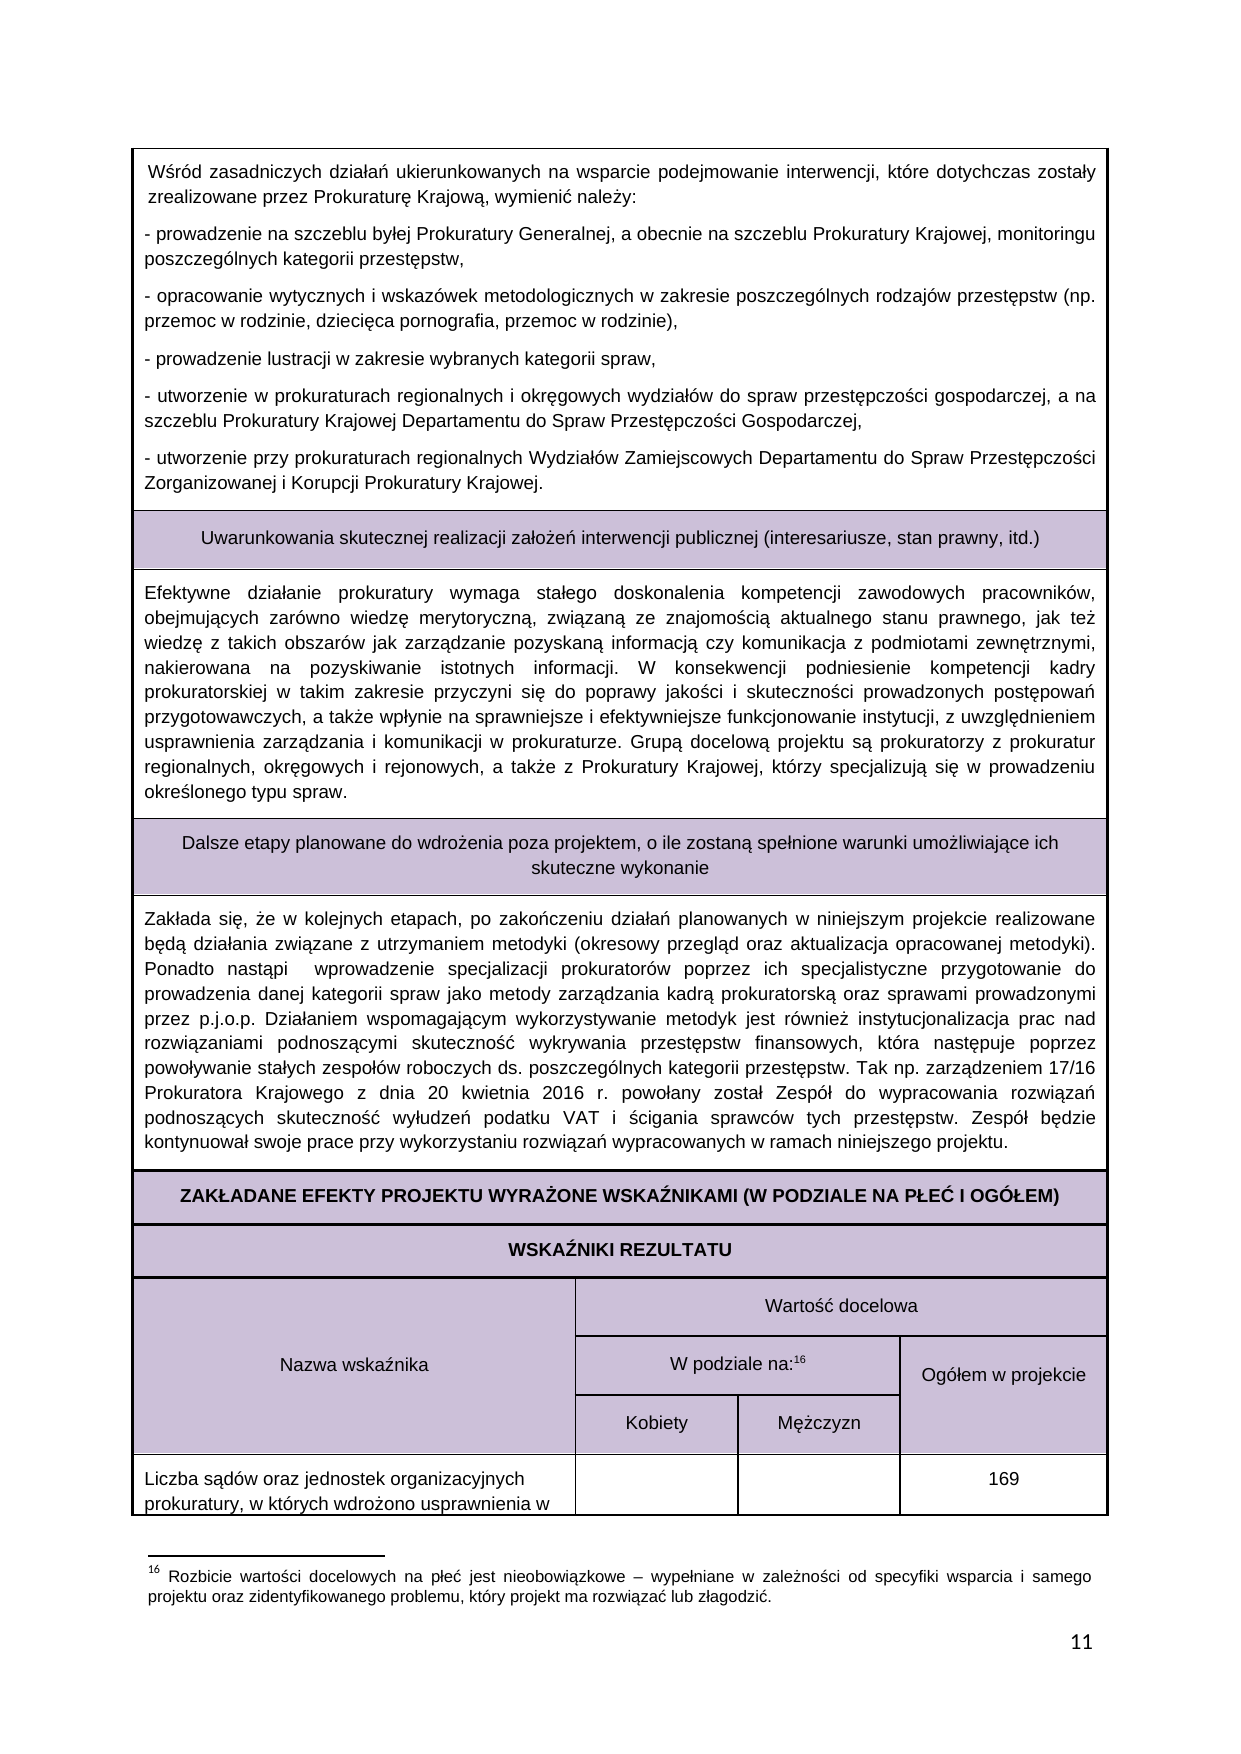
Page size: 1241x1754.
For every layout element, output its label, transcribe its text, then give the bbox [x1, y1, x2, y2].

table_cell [134, 1455, 575, 1514]
table_cell Mężczyzn [739, 1396, 899, 1453]
table_cell Ogółem w projekcie [901, 1337, 1106, 1453]
table_cell [739, 1455, 899, 1514]
table_cell Efektywne działanie prokuratury wymaga stałego doskonalenia kompetencji zawodowych pracowników, obejmujących zarówno wiedzę merytoryczną, związaną ze znajomością aktualnego stanu prawnego, jak też wiedzę z takich obszarów jak zarządzanie pozyskaną informacją czy komunikacja z podmiotami zewnętrznymi, nakierowana na pozyskiwanie istotnych informacji. W konsekwencji podniesienie kompetencji kadry prokuratorskiej w takim zakresie przyczyni się do poprawy jakości i skuteczności prowadzonych postępowań przygotowawczych, a także wpłynie na sprawniejsze i efektywniejsze funkcjonowanie instytucji, z uwzględnieniem usprawnienia zarządzania i komunikacji w prokuraturze. Grupą docelową projektu są prokuratorzy z prokuratur regionalnych, okręgowych i rejonowych, a także z Prokuratury Krajowej, którzy specjalizują się w prowadzeniu określonego typu spraw. [134, 570, 1106, 818]
table_cell Wśród zasadniczych działań ukierunkowanych na wsparcie podejmowanie interwencji, które dotychczas zostały zrealizowane przez Prokuraturę Krajową, wymienić należy: - prowadzenie na szczeblu byłej Prokuratury Generalnej, a obecnie na szczeblu Prokuratury Krajowej, monitoringu poszczególnych kategorii przestępstw, - opracowanie wytycznych i wskazówek metodologicznych w zakresie poszczególnych rodzajów przestępstw (np. przemoc w rodzinie, dziecięca pornografia, przemoc w rodzinie), - prowadzenie lustracji w zakresie wybranych kategorii spraw, - utworzenie w prokuraturach regionalnych i okręgowych wydziałów do spraw przestępczości gospodarczej, a na szczeblu Prokuratury Krajowej Departamentu do Spraw Przestępczości Gospodarczej, - utworzenie przy prokuraturach regionalnych Wydziałów Zamiejscowych Departamentu do Spraw Przestępczości Zorganizowanej i Korupcji Prokuratury Krajowej. [134, 149, 1106, 509]
table_cell [576, 1455, 737, 1514]
table_cell Nazwa wskaźnika [134, 1279, 575, 1453]
table_cell Uwarunkowania skutecznej realizacji założeń interwencji publicznej (interesariusze, stan prawny, itd.) [134, 511, 1106, 568]
table_cell WSKAŹNIKI REZULTATU [134, 1226, 1106, 1276]
table_cell Dalsze etapy planowane do wdrożenia poza projektem, o ile zostaną spełnione warunki umożliwiające ich skuteczne wykonanie [134, 819, 1106, 894]
table_cell Zakłada się, że w kolejnych etapach, po zakończeniu działań planowanych w niniejszym projekcie realizowane będą działania związane z utrzymaniem metodyki (okresowy przegląd oraz aktualizacja opracowanej metodyki). Ponadto nastąpi wprowadzenie specjalizacji prokuratorów poprzez ich specjalistyczne przygotowanie do prowadzenia danej kategorii spraw jako metody zarządzania kadrą prokuratorską oraz sprawami prowadzonymi przez p.j.o.p. Działaniem wspomagającym wykorzystywanie metodyk jest również instytucjonalizacja prac nad rozwiązaniami podnoszącymi skuteczność wykrywania przestępstw finansowych, która następuje poprzez powoływanie stałych zespołów roboczych ds. poszczególnych kategorii przestępstw. Tak np. zarządzeniem 17/16 Prokuratora Krajowego z dnia 20 kwietnia 2016 r. powołany został Zespół do wypracowania rozwiązań podnoszących skuteczność wyłudzeń podatku VAT i ścigania sprawców tych przestępstw. Zespół będzie kontynuował swoje prace przy wykorzystaniu rozwiązań wypracowanych w ramach niniejszego projektu. [134, 896, 1106, 1169]
table_cell Wartość docelowa [576, 1279, 1106, 1335]
table_cell Kobiety [576, 1396, 737, 1453]
table_cell W podziale na: [576, 1337, 899, 1394]
table_cell 169 [901, 1455, 1106, 1514]
table_cell ZAKŁADANE EFEKTY PROJEKTU WYRAŻONE WSKAŹNIKAMI (W PODZIALE NA PŁEĆ I OGÓŁEM) [134, 1172, 1106, 1223]
